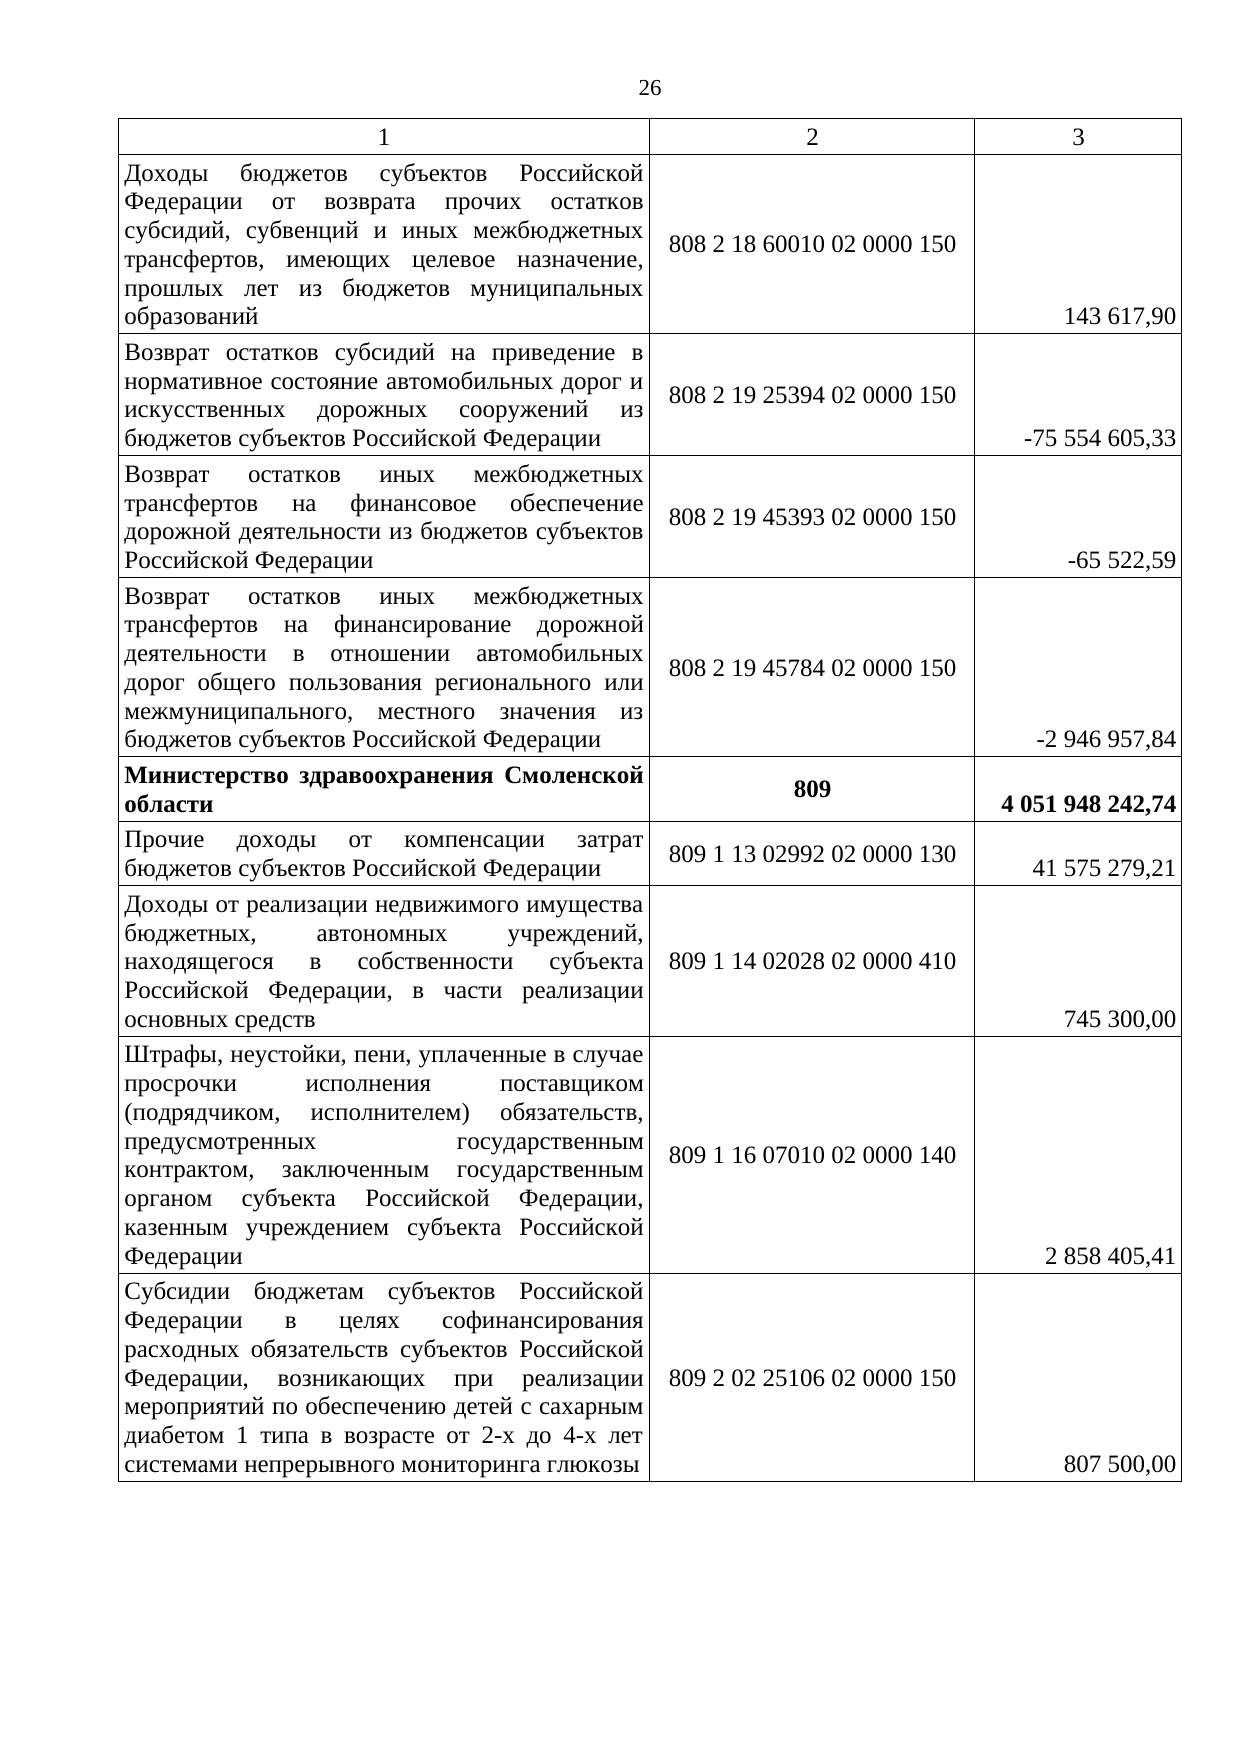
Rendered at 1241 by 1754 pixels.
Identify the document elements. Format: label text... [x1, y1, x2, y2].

table_cell 745 300,00 [975, 886, 1181, 1036]
table_cell 41 575 279,21 [975, 822, 1181, 885]
table_cell Министерство здравоохранения Смоленской области [119, 757, 649, 821]
table_cell 809 2 02 25106 02 0000 150 [650, 1274, 974, 1481]
table_cell Доходы от реализации недвижимого имущества бюджетных, автономных учреждений, находящегося в собственности субъекта Российской Федерации, в части реализации основных средств [119, 886, 649, 1036]
table_cell 2 858 405,41 [975, 1037, 1181, 1272]
table_header 3 [975, 119, 1181, 154]
table_cell Возврат остатков иных межбюджетных трансфертов на финансовое обеспечение дорожной деятельности из бюджетов субъектов Российской Федерации [119, 456, 649, 577]
table_cell 809 [650, 757, 974, 821]
table_cell Возврат остатков субсидий на приведение в нормативное состояние автомобильных дорог и искусственных дорожных сооружений из бюджетов субъектов Российской Федерации [119, 334, 649, 455]
table_cell 4 051 948 242,74 [975, 757, 1181, 821]
table_cell 809 1 13 02992 02 0000 130 [650, 822, 974, 885]
table_cell Доходы бюджетов субъектов Российской Федерации от возврата прочих остатков субсидий, субвенций и иных межбюджетных трансфертов, имеющих целевое назначение, прошлых лет из бюджетов муниципальных образований [119, 155, 649, 333]
table_cell -65 522,59 [975, 456, 1181, 577]
table_cell 808 2 19 45393 02 0000 150 [650, 456, 974, 577]
table_cell Прочие доходы от компенсации затрат бюджетов субъектов Российской Федерации [119, 822, 649, 885]
table_cell 807 500,00 [975, 1274, 1181, 1481]
table_cell 809 1 16 07010 02 0000 140 [650, 1037, 974, 1272]
table_cell 143 617,90 [975, 155, 1181, 333]
table_cell 808 2 19 25394 02 0000 150 [650, 334, 974, 455]
table_cell Возврат остатков иных межбюджетных трансфертов на финансирование дорожной деятельности в отношении автомобильных дорог общего пользования регионального или межмуниципального, местного значения из бюджетов субъектов Российской Федерации [119, 578, 649, 756]
table_header 2 [650, 119, 974, 154]
table_cell 808 2 18 60010 02 0000 150 [650, 155, 974, 333]
table_cell Штрафы, неустойки, пени, уплаченные в случае просрочки исполнения поставщиком (подрядчиком, исполнителем) обязательств, предусмотренных государственным контрактом, заключенным государственным органом субъекта Российской Федерации, казенным учреждением субъекта Российской Федерации [119, 1037, 649, 1272]
table_cell -2 946 957,84 [975, 578, 1181, 756]
table_cell Субсидии бюджетам субъектов Российской Федерации в целях софинансирования расходных обязательств субъектов Российской Федерации, возникающих при реализации мероприятий по обеспечению детей с сахарным диабетом 1 типа в возрасте от 2-х до 4-х лет системами непрерывного мониторинга глюкозы [119, 1274, 649, 1481]
table_header 1 [119, 119, 649, 154]
table_cell 808 2 19 45784 02 0000 150 [650, 578, 974, 756]
table_cell 809 1 14 02028 02 0000 410 [650, 886, 974, 1036]
table_cell -75 554 605,33 [975, 334, 1181, 455]
